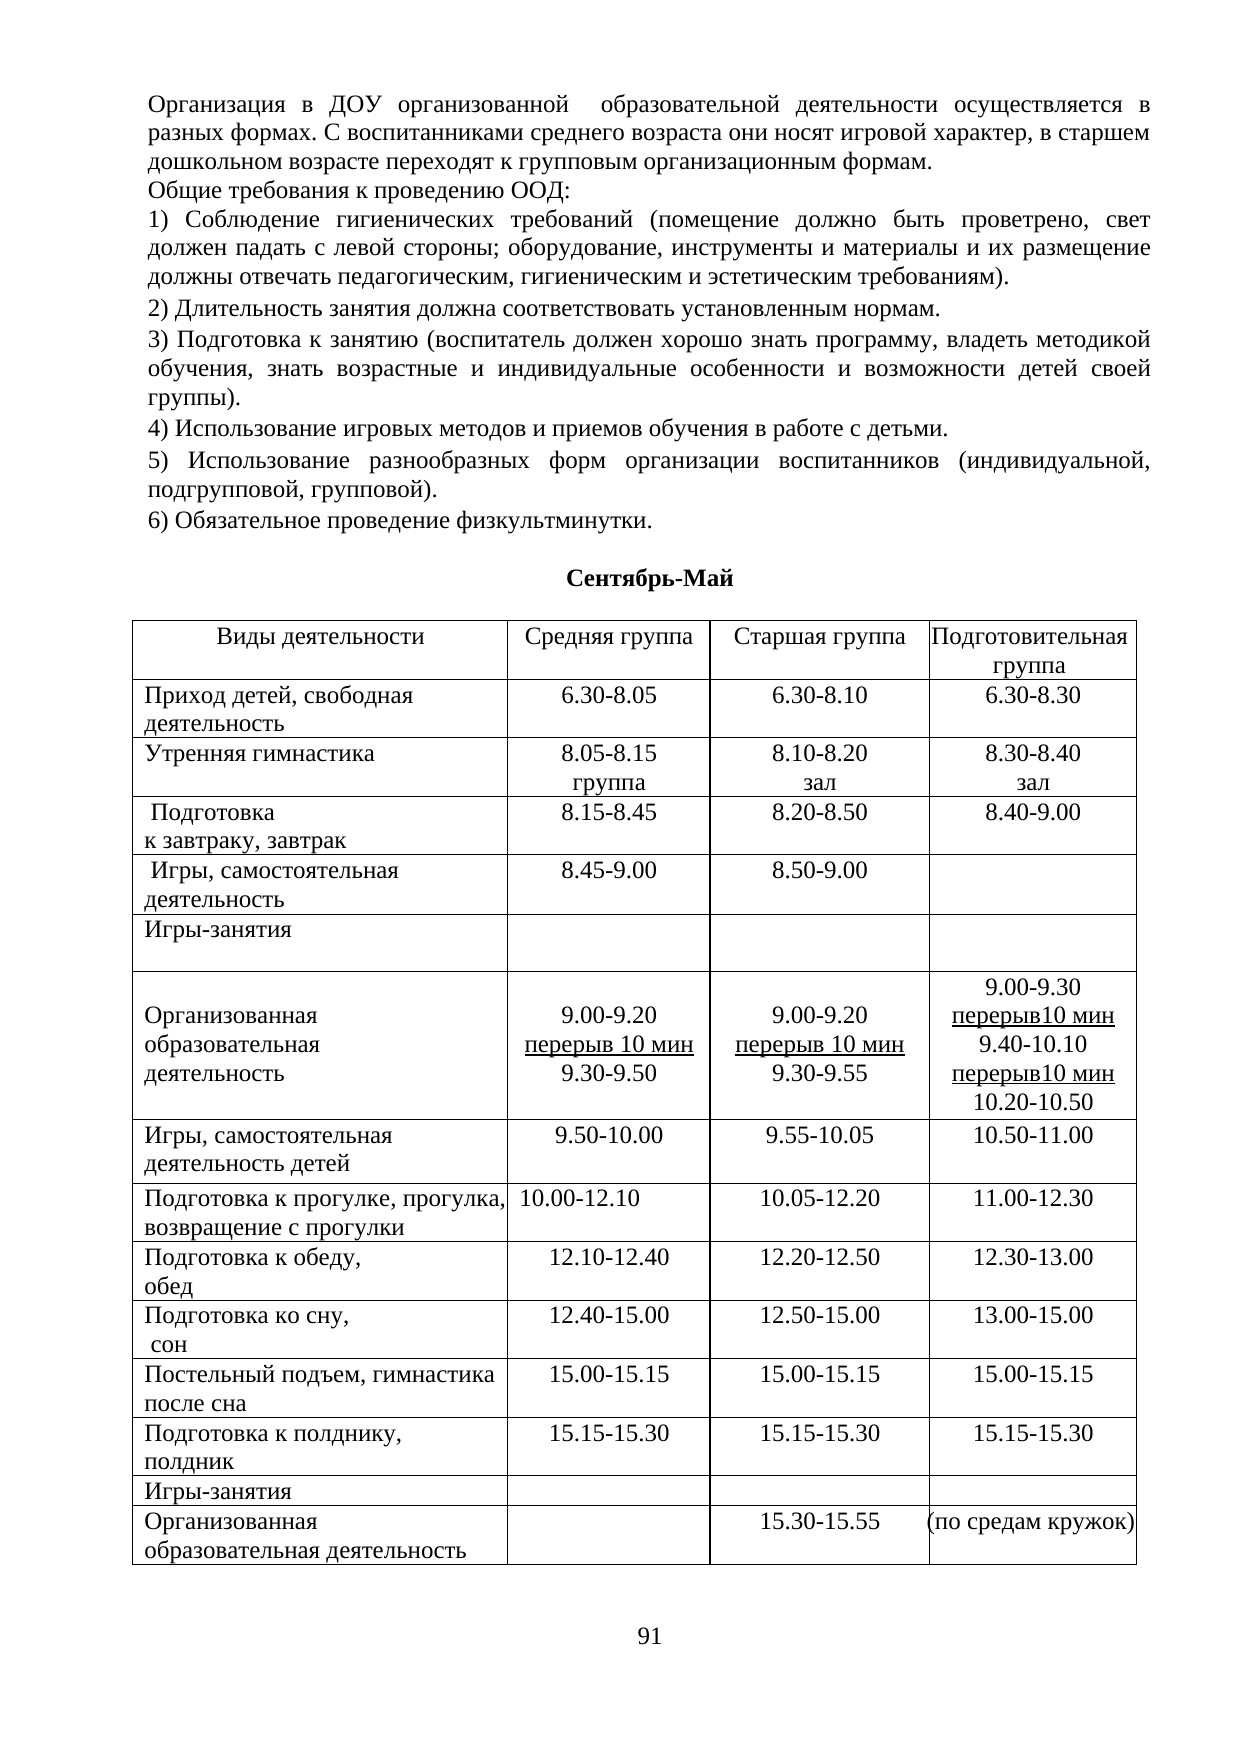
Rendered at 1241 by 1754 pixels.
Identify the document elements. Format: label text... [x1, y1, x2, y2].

table_cell 12.50-15.00 [711, 1301, 929, 1358]
text Сентябрь-Май [148, 563, 1152, 591]
table_cell 8.10-8.20 зал [711, 738, 929, 796]
table_cell 8.45-9.00 [508, 855, 709, 913]
table_cell 15.15-15.30 [508, 1418, 709, 1475]
table_header Подготовительная группа [930, 621, 1136, 679]
table_cell (по средам кружок) [930, 1506, 1136, 1563]
table_header Старшая группа [711, 621, 929, 679]
table_header Виды деятельности [133, 621, 507, 679]
table_cell Подготовка ко сну, сон [133, 1301, 507, 1358]
table_cell 10.05-12.20 [711, 1184, 929, 1241]
table_header Средняя группа [508, 621, 709, 679]
table_cell 9.55-10.05 [711, 1120, 929, 1182]
table_cell Подготовка к полднику, полдник [133, 1418, 507, 1475]
table_cell 8.50-9.00 [711, 855, 929, 913]
text 1) Соблюдение гигиенических требований (помещение должно быть проветрено, свет должен падать с левой стороны; оборудование, инструменты и материалы и их размещение должны отвечать педагогическим, гигиеническим и эстетическим требованиям). [148, 204, 1152, 290]
table_cell 6.30-8.10 [711, 680, 929, 737]
table_cell 12.10-12.40 [508, 1242, 709, 1299]
table_cell Игры-занятия [133, 1476, 507, 1505]
text 2) Длительность занятия должна соответствовать установленным нормам. [148, 293, 1152, 321]
table_cell 15.00-15.15 [508, 1359, 709, 1417]
table_cell 9.00-9.20 перерыв 10 мин 9.30-9.50 [508, 972, 709, 1119]
table_cell [930, 915, 1136, 971]
table_cell 9.50-10.00 [508, 1120, 709, 1182]
table_cell Подготовка к обеду, обед [133, 1242, 507, 1299]
text Общие требования к проведению ООД: [148, 175, 1152, 204]
table_cell [508, 1506, 709, 1563]
table_cell Организованная образовательная деятельность [133, 1506, 507, 1563]
table_cell Игры-занятия [133, 915, 507, 971]
table_cell 12.30-13.00 [930, 1242, 1136, 1299]
table_cell 15.15-15.30 [930, 1418, 1136, 1475]
table_cell Утренняя гимнастика [133, 738, 507, 796]
table_cell [711, 915, 929, 971]
table_cell Организованная образовательная деятельность [133, 972, 507, 1119]
table_cell Подготовка к прогулке, прогулка, возвращение с прогулки [133, 1184, 507, 1241]
text 4) Использование игровых методов и приемов обучения в работе с детьми. [148, 413, 1152, 442]
table_cell 12.20-12.50 [711, 1242, 929, 1299]
table_cell 11.00-12.30 [930, 1184, 1136, 1241]
text Организация в ДОУ организованной образовательной деятельности осуществляется в разных формах. С воспитанниками среднего возраста они носят игровой характер, в старшем дошкольном возрасте переходят к групповым организационным формам. [148, 89, 1152, 175]
table_cell [508, 915, 709, 971]
text 6) Обязательное проведение физкультминутки. [148, 505, 1152, 534]
table_cell 6.30-8.30 [930, 680, 1136, 737]
table_cell 10.50-11.00 [930, 1120, 1136, 1182]
table_cell 9.00-9.30 перерыв10 мин 9.40-10.10 перерыв10 мин 10.20-10.50 [930, 972, 1136, 1119]
table_cell 10.00-12.10 [508, 1184, 709, 1241]
table_cell 15.15-15.30 [711, 1418, 929, 1475]
table_cell 15.00-15.15 [711, 1359, 929, 1417]
table_cell 8.15-8.45 [508, 797, 709, 854]
table_cell 13.00-15.00 [930, 1301, 1136, 1358]
text 3) Подготовка к занятию (воспитатель должен хорошо знать программу, владеть методикой обучения, знать возрастные и индивидуальные особенности и возможности детей своей группы). [148, 324, 1152, 411]
table_cell 8.05-8.15 группа [508, 738, 709, 796]
table_cell [508, 1476, 709, 1505]
table_cell Постельный подъем, гимнастика после сна [133, 1359, 507, 1417]
text 5) Использование разнообразных форм организации воспитанников (индивидуальной, подгрупповой, групповой). [148, 445, 1152, 502]
table_cell Подготовка к завтраку, завтрак [133, 797, 507, 854]
table_cell [930, 855, 1136, 913]
table_cell 6.30-8.05 [508, 680, 709, 737]
table_cell 12.40-15.00 [508, 1301, 709, 1358]
table_cell 9.00-9.20 перерыв 10 мин 9.30-9.55 [711, 972, 929, 1119]
table_cell 8.30-8.40 зал [930, 738, 1136, 796]
table_cell Приход детей, свободная деятельность [133, 680, 507, 737]
table_cell 8.40-9.00 [930, 797, 1136, 854]
table_cell Игры, самостоятельная деятельность детей [133, 1120, 507, 1182]
table_cell Игры, самостоятельная деятельность [133, 855, 507, 913]
table_cell 15.30-15.55 [711, 1506, 929, 1563]
table_cell 8.20-8.50 [711, 797, 929, 854]
table_cell [711, 1476, 929, 1505]
table_cell [930, 1476, 1136, 1505]
table_cell 15.00-15.15 [930, 1359, 1136, 1417]
